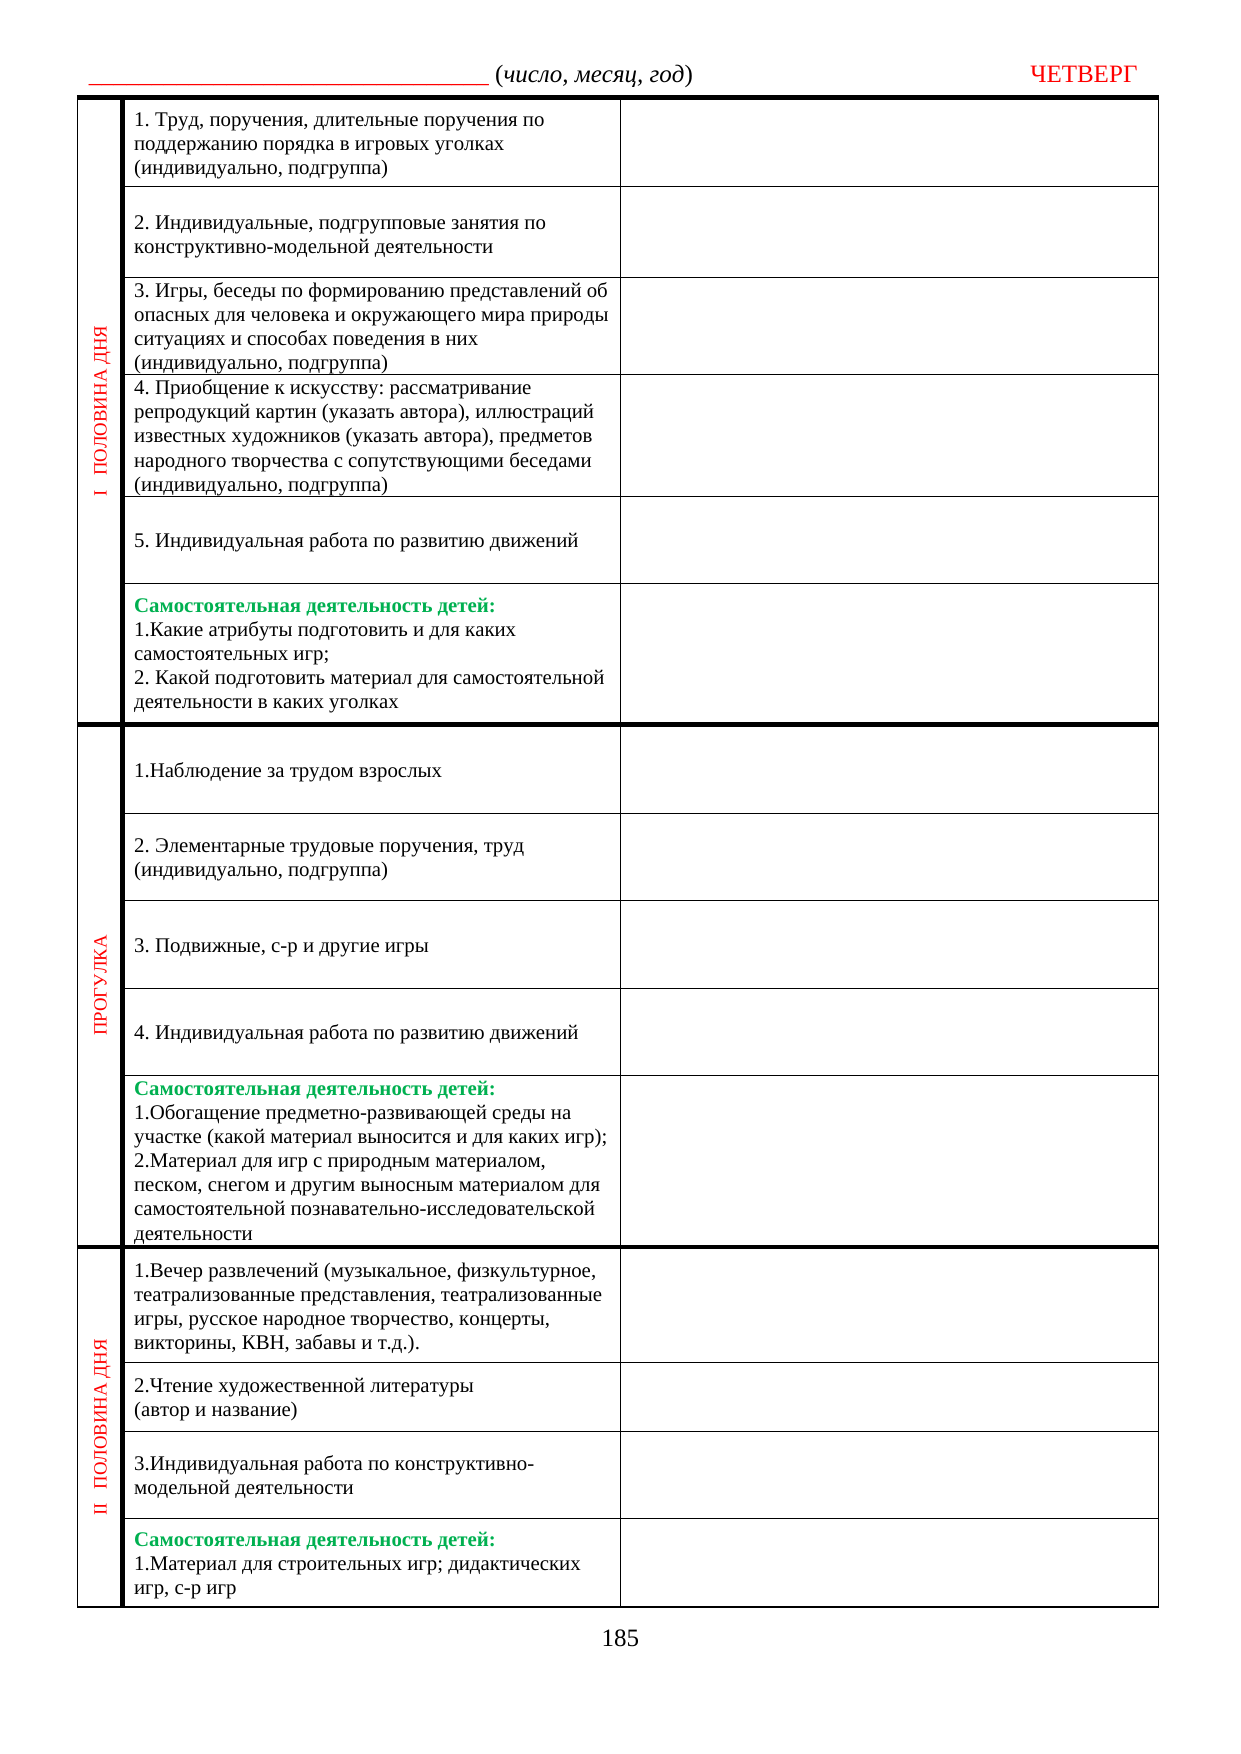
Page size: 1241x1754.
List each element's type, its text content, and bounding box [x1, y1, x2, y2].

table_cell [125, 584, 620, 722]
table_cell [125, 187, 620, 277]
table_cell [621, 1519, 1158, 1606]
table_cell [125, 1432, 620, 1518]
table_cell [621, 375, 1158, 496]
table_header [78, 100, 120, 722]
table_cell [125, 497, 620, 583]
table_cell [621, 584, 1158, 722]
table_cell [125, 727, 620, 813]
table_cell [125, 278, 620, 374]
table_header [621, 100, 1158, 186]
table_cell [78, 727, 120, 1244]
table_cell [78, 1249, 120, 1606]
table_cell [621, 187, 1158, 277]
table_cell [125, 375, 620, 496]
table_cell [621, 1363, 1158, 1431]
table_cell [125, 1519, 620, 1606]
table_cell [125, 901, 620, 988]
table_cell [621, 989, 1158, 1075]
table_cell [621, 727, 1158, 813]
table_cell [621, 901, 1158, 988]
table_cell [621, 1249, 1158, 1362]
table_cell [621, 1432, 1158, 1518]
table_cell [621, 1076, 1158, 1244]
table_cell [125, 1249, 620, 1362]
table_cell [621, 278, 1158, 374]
text ________________________________ (число, месяц, год) ЧЕТВЕРГ [89, 59, 1152, 88]
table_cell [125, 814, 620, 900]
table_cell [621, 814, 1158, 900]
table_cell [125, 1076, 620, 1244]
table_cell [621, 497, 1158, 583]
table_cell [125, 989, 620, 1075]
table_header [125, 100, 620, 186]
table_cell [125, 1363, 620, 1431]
